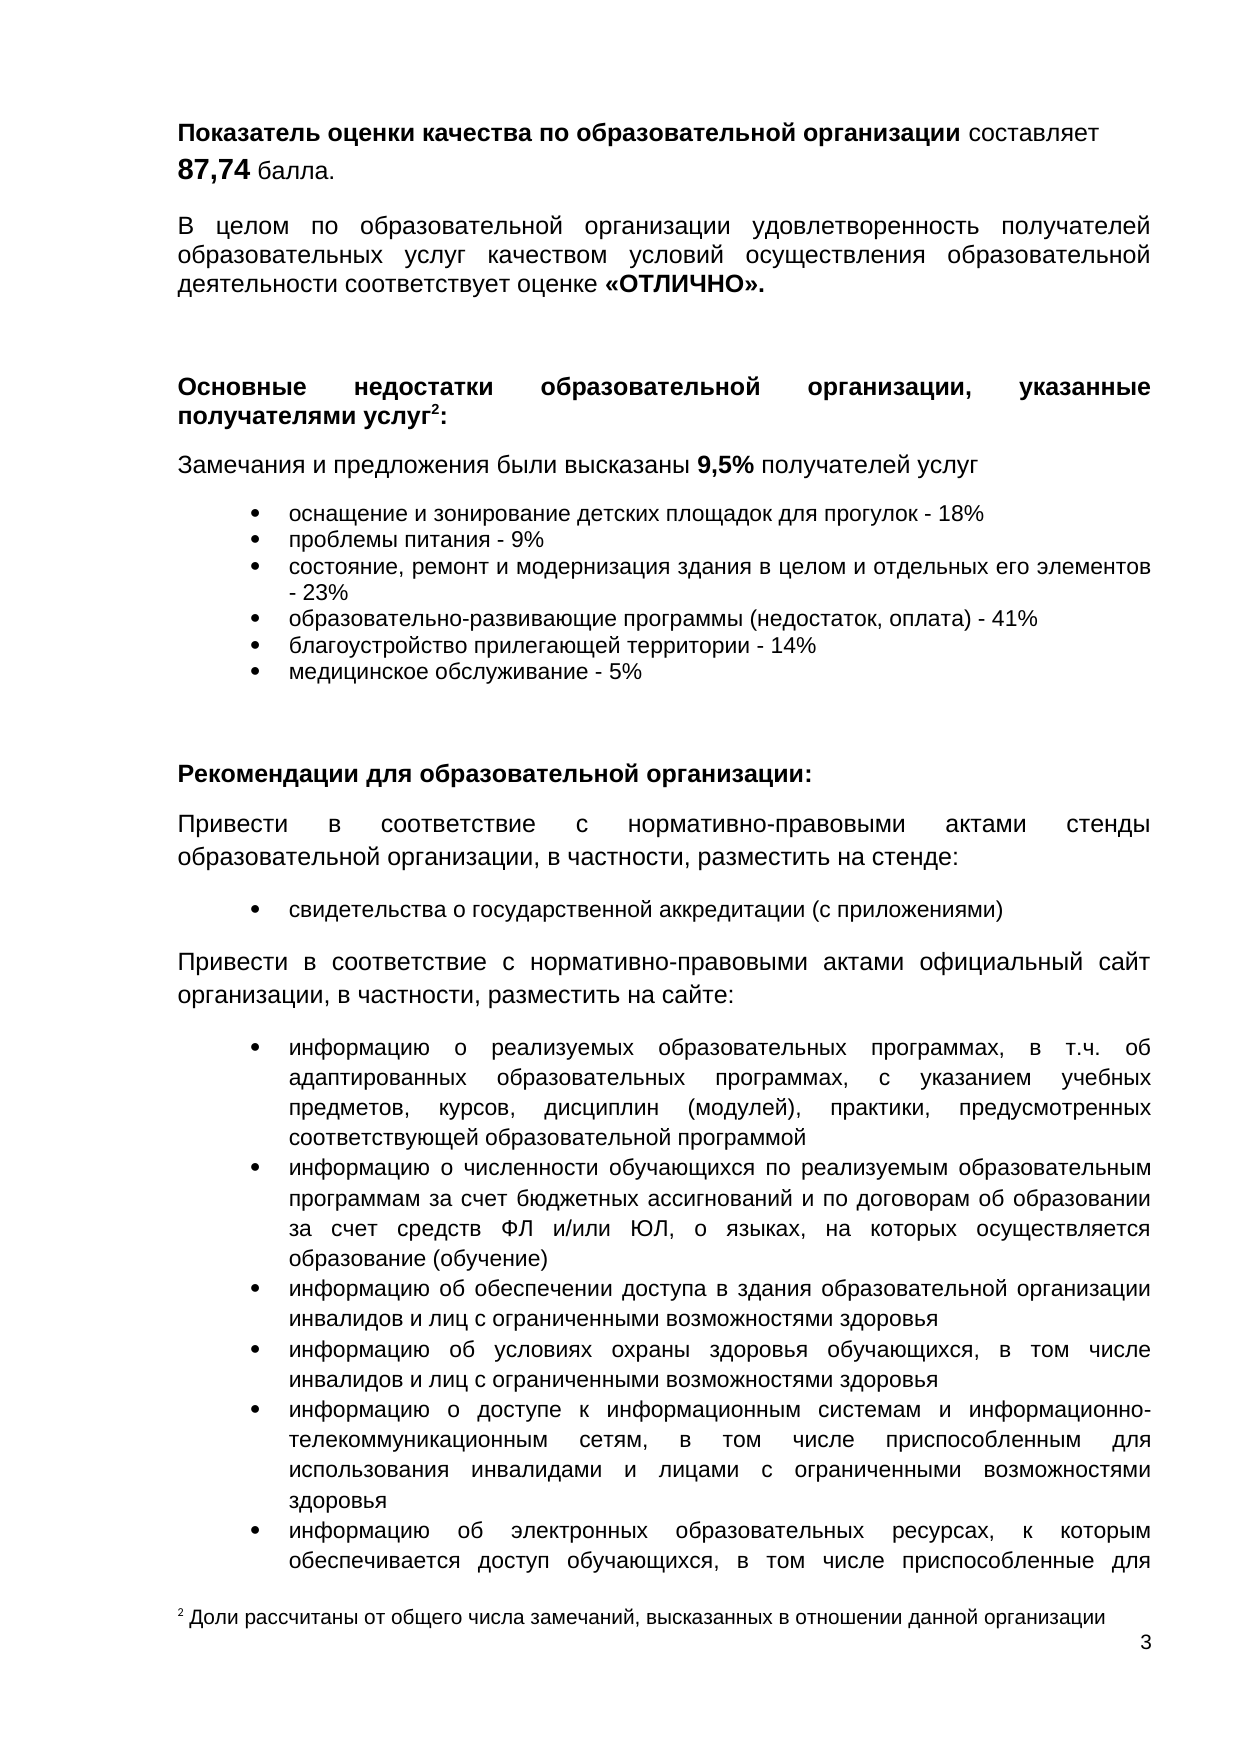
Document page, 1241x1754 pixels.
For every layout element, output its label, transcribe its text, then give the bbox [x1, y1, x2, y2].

list свидетельства о государственной аккредитации (с приложениями) [251, 896, 1152, 922]
text Замечания и предложения были высказаны 9,5% получателей услуг [177, 450, 1152, 479]
text В целом по образовательной организации удовлетворенность получателей образовательных услуг качеством условий осуществления образовательной деятельности соответствует оценке «ОТЛИЧНО». [177, 211, 1152, 297]
list информацию об условиях охраны здоровья обучающихся, в том числе инвалидов и лиц с ограниченными возможностями здоровья [251, 1336, 1152, 1392]
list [251, 1517, 1152, 1573]
list образовательно-развивающие программы (недостаток, оплата) - 41% [251, 605, 1152, 632]
list информацию о доступе к информационным системам и информационно-телекоммуникационным сетям, в том числе приспособленным для использования инвалидами и лицами с ограниченными возможностями здоровья [251, 1396, 1152, 1513]
list состояние, ремонт и модернизация здания в целом и отдельных его элементов - 23% [251, 553, 1152, 605]
text Привести в соответствие с нормативно-правовыми актами стенды образовательной организации, в частности, разместить на стенде: [177, 809, 1152, 870]
text Рекомендации для образовательной организации: [177, 759, 1152, 788]
list информацию о реализуемых образовательных программах, в т.ч. об адаптированных образовательных программах, с указанием учебных предметов, курсов, дисциплин (модулей), практики, предусмотренных соответствующей образовательной программой [251, 1033, 1152, 1150]
list информацию о численности обучающихся по реализуемым образовательным программам за счет бюджетных ассигнований и по договорам об образовании за счет средств ФЛ и/или ЮЛ, о языках, на которых осуществляется образование (обучение) [251, 1154, 1152, 1271]
text Показатель оценки качества по образовательной организации составляет 87,74 балла. [177, 118, 1152, 185]
text Основные недостатки образовательной организации, указанные получателями услуг: [177, 372, 1152, 429]
list информацию об обеспечении доступа в здания образовательной организации инвалидов и лиц с ограниченными возможностями здоровья [251, 1275, 1152, 1332]
text Привести в соответствие с нормативно-правовыми актами официальный сайт организации, в частности, разместить на сайте: [177, 947, 1152, 1008]
list медицинское обслуживание - 5% [251, 658, 1152, 684]
list благоустройство прилегающей территории - 14% [251, 632, 1152, 658]
list оснащение и зонирование детских площадок для прогулок - 18% [251, 500, 1152, 526]
list проблемы питания - 9% [251, 526, 1152, 553]
